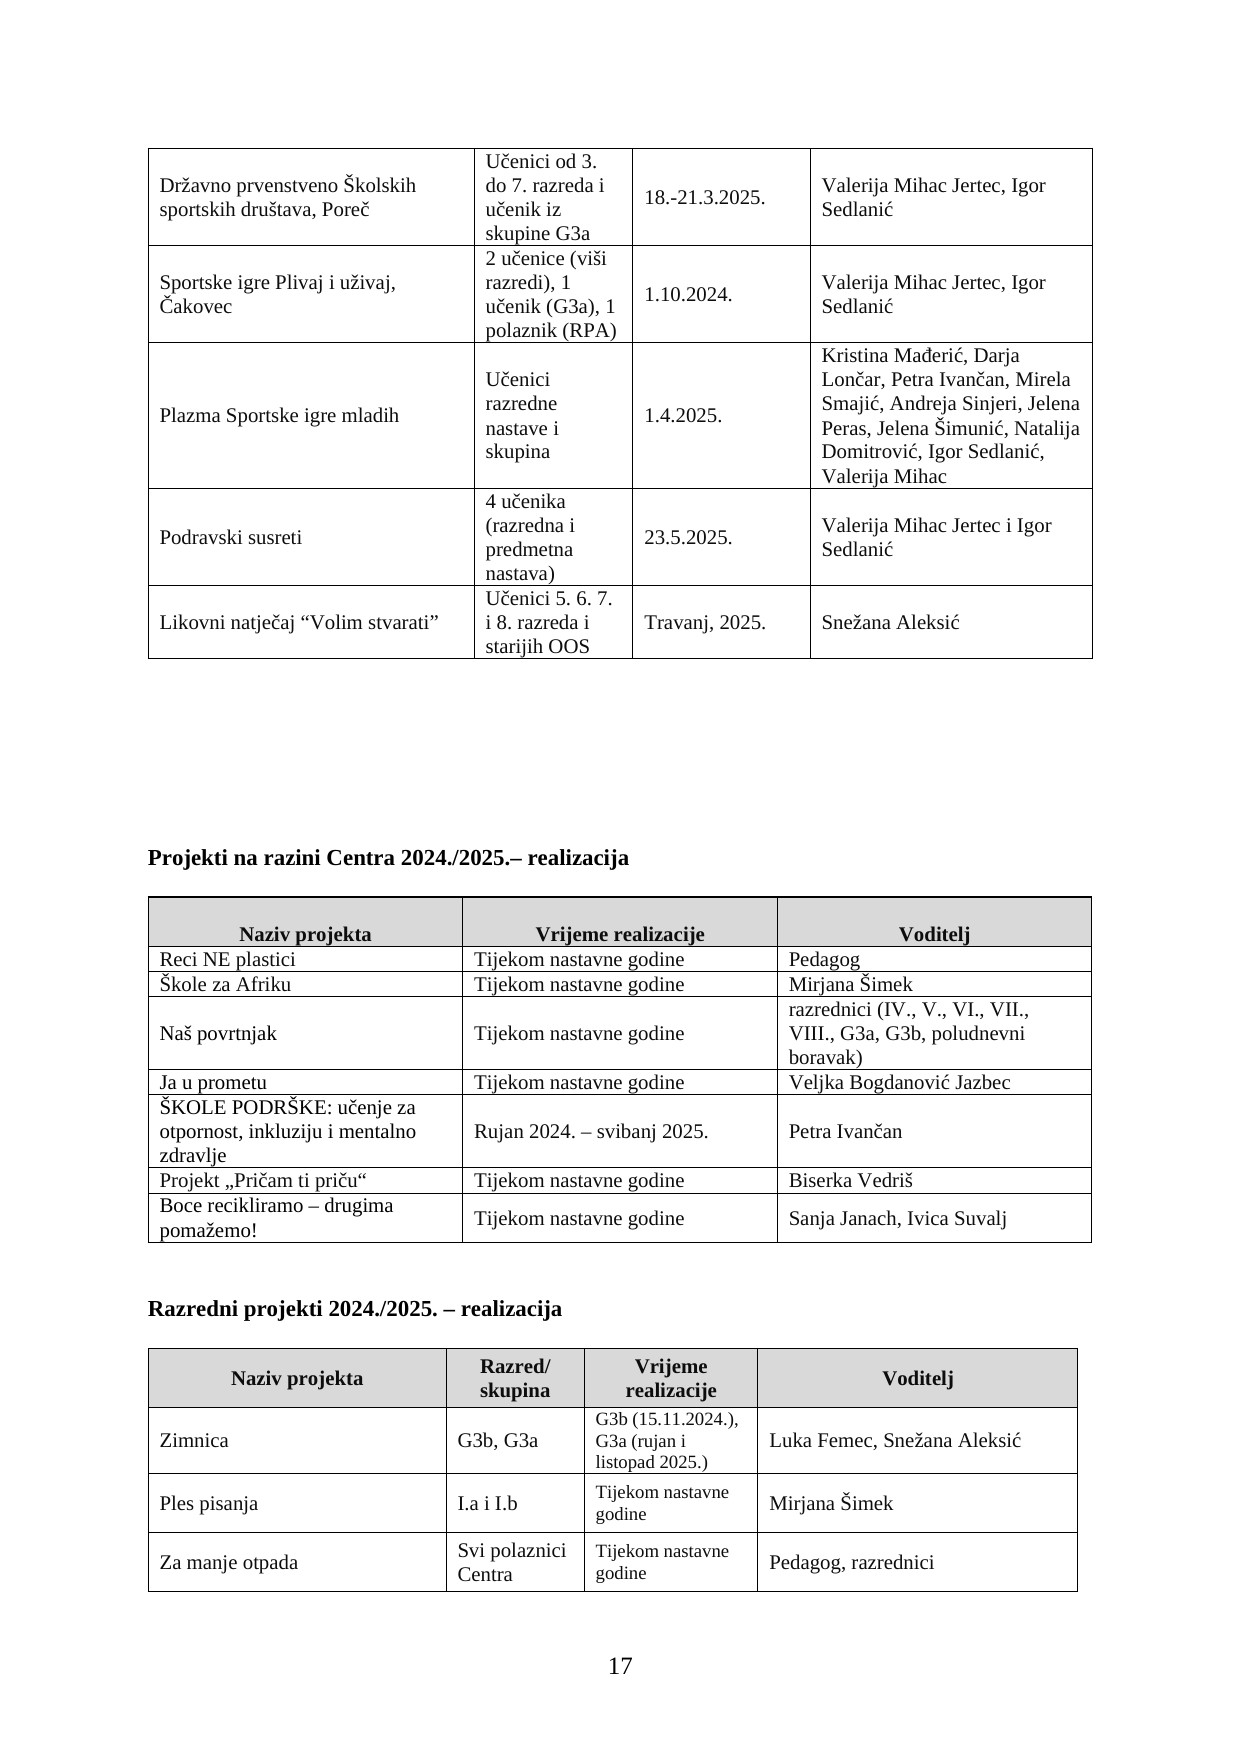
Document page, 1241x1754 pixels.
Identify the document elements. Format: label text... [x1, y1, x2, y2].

table_cell Tijekom nastavne godine [463, 997, 777, 1069]
table_cell Učenici od 3. do 7. razreda i učenik iz skupine G3a [475, 149, 632, 245]
table_cell Učenici 5. 6. 7. i 8. razreda i starijih OOS [475, 586, 632, 658]
table_cell Luka Femec, Snežana Aleksić [758, 1408, 1077, 1473]
table_cell Ja u prometu [149, 1070, 462, 1094]
table_cell Tijekom nastavne godine [463, 947, 777, 971]
table_cell Likovni natječaj “Volim stvarati” [149, 586, 474, 658]
table_header Voditelj [758, 1349, 1077, 1407]
table_header Razred/ skupina [447, 1349, 584, 1407]
table_cell Za manje otpada [149, 1533, 446, 1591]
table_cell 4 učenika (razredna i predmetna nastava) [475, 489, 632, 585]
table_cell Plazma Sportske igre mladih [149, 343, 474, 488]
table_cell Državno prvenstveno Školskih sportskih društava, Poreč [149, 149, 474, 245]
table_cell Naš povrtnjak [149, 997, 462, 1069]
table_cell 1.10.2024. [633, 246, 810, 342]
table_cell razrednici (IV., V., VI., VII., VIII., G3a, G3b, poludnevni boravak) [778, 997, 1091, 1069]
table_cell Sanja Janach, Ivica Suvalj [778, 1194, 1091, 1242]
table_cell Pedagog, razrednici [758, 1533, 1077, 1591]
table_cell Valerija Mihac Jertec, Igor Sedlanić [811, 149, 1092, 245]
table_cell Škole za Afriku [149, 972, 462, 996]
table_cell Tijekom nastavne godine [585, 1474, 757, 1532]
table_cell Mirjana Šimek [778, 972, 1091, 996]
table_cell Valerija Mihac Jertec i Igor Sedlanić [811, 489, 1092, 585]
table_cell Valerija Mihac Jertec, Igor Sedlanić [811, 246, 1092, 342]
table_cell Projekt „Pričam ti priču“ [149, 1168, 462, 1192]
table_cell Rujan 2024. – svibanj 2025. [463, 1095, 777, 1167]
table_cell Tijekom nastavne godine [463, 1070, 777, 1094]
table_cell Učenici razredne nastave i skupina [475, 343, 632, 488]
table_cell Sportske igre Plivaj i uživaj, Čakovec [149, 246, 474, 342]
table_cell Pedagog [778, 947, 1091, 971]
table_header Naziv projekta [149, 898, 462, 946]
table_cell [585, 1533, 757, 1591]
table_cell Mirjana Šimek [758, 1474, 1077, 1532]
table_cell Tijekom nastavne godine [463, 1168, 777, 1192]
table_cell Ples pisanja [149, 1474, 446, 1532]
table_cell ŠKOLE PODRŠKE: učenje za otpornost, inkluziju i mentalno zdravlje [149, 1095, 462, 1167]
table_cell Tijekom nastavne godine [463, 972, 777, 996]
table_cell Podravski susreti [149, 489, 474, 585]
table_header Voditelj [778, 898, 1091, 946]
table_cell Zimnica [149, 1408, 446, 1473]
table_cell 2 učenice (viši razredi), 1 učenik (G3a), 1 polaznik (RPA) [475, 246, 632, 342]
table_header Vrijeme realizacije [463, 898, 777, 946]
table_cell I.a i I.b [447, 1474, 584, 1532]
table_cell 18.-21.3.2025. [633, 149, 810, 245]
table_cell Kristina Mađerić, Darja Lončar, Petra Ivančan, Mirela Smajić, Andreja Sinjeri, Jelena Peras, Jelena Šimunić, Natalija Domitrović, Igor Sedlanić, Valerija Mihac [811, 343, 1092, 488]
table_cell Biserka Vedriš [778, 1168, 1091, 1192]
table_cell Veljka Bogdanović Jazbec [778, 1070, 1091, 1094]
table_header Naziv projekta [149, 1349, 446, 1407]
table_cell Petra Ivančan [778, 1095, 1091, 1167]
table_cell Boce recikliramo – drugima pomažemo! [149, 1194, 462, 1242]
table_header Vrijeme realizacije [585, 1349, 757, 1407]
table_cell Tijekom nastavne godine [463, 1194, 777, 1242]
table_cell G3b (15.11.2024.), G3a (rujan i listopad 2025.) [585, 1408, 757, 1473]
table_cell Svi polaznici Centra [447, 1533, 584, 1591]
table_cell Travanj, 2025. [633, 586, 810, 658]
table_cell 1.4.2025. [633, 343, 810, 488]
text Projekti na razini Centra 2024./2025.– realizacija [148, 844, 1093, 870]
text Razredni projekti 2024./2025. – realizacija [148, 1295, 1093, 1322]
table_cell Reci NE plastici [149, 947, 462, 971]
table_cell 23.5.2025. [633, 489, 810, 585]
table_cell Snežana Aleksić [811, 586, 1092, 658]
table_cell G3b, G3a [447, 1408, 584, 1473]
